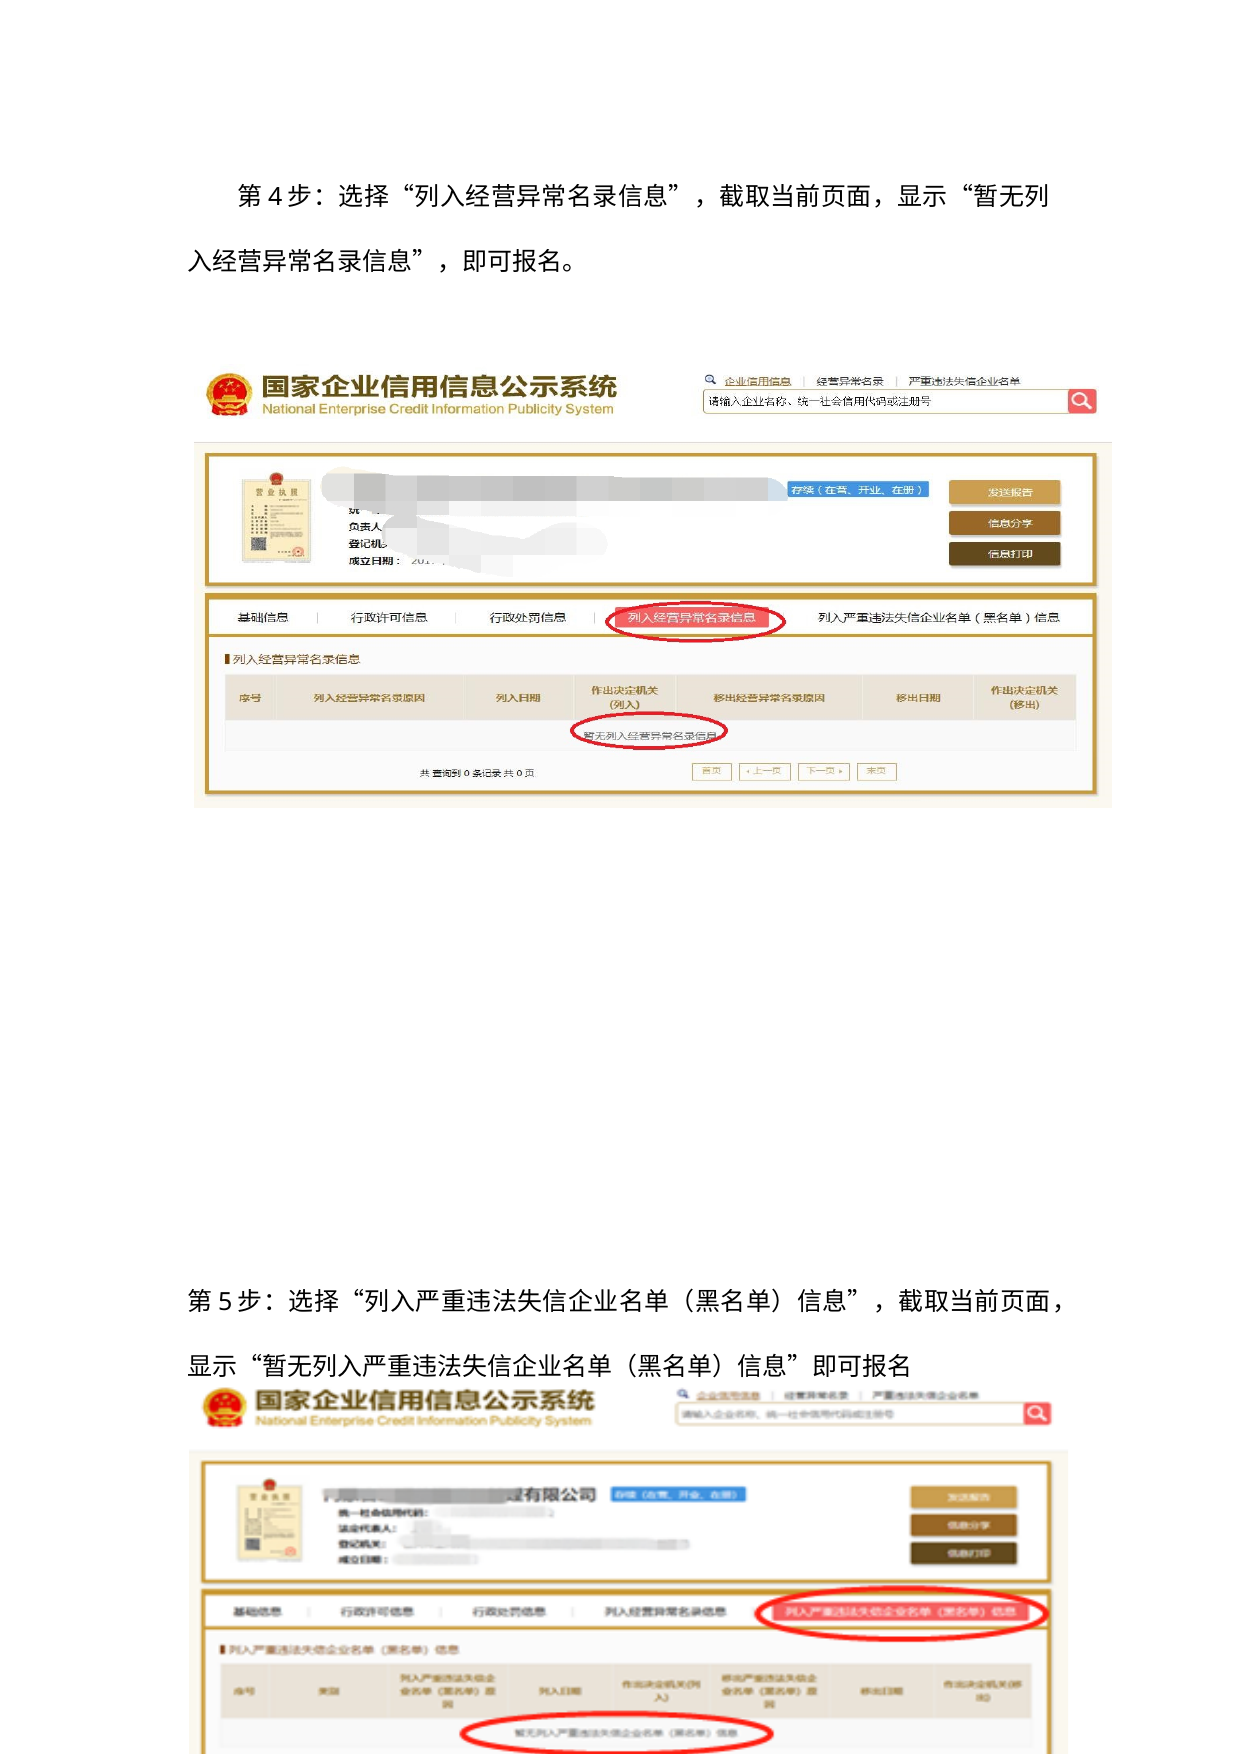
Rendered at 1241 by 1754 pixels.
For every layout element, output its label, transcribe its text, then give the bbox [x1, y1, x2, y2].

picture [189, 1381, 1069, 1754]
text 第4步：选择“列入经营异常名录信息”，截取当前页面，显示“暂无列入经营异常名录信息”，即可报名。 [187, 162, 1053, 292]
picture [194, 364, 1112, 808]
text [187, 1267, 1053, 1397]
